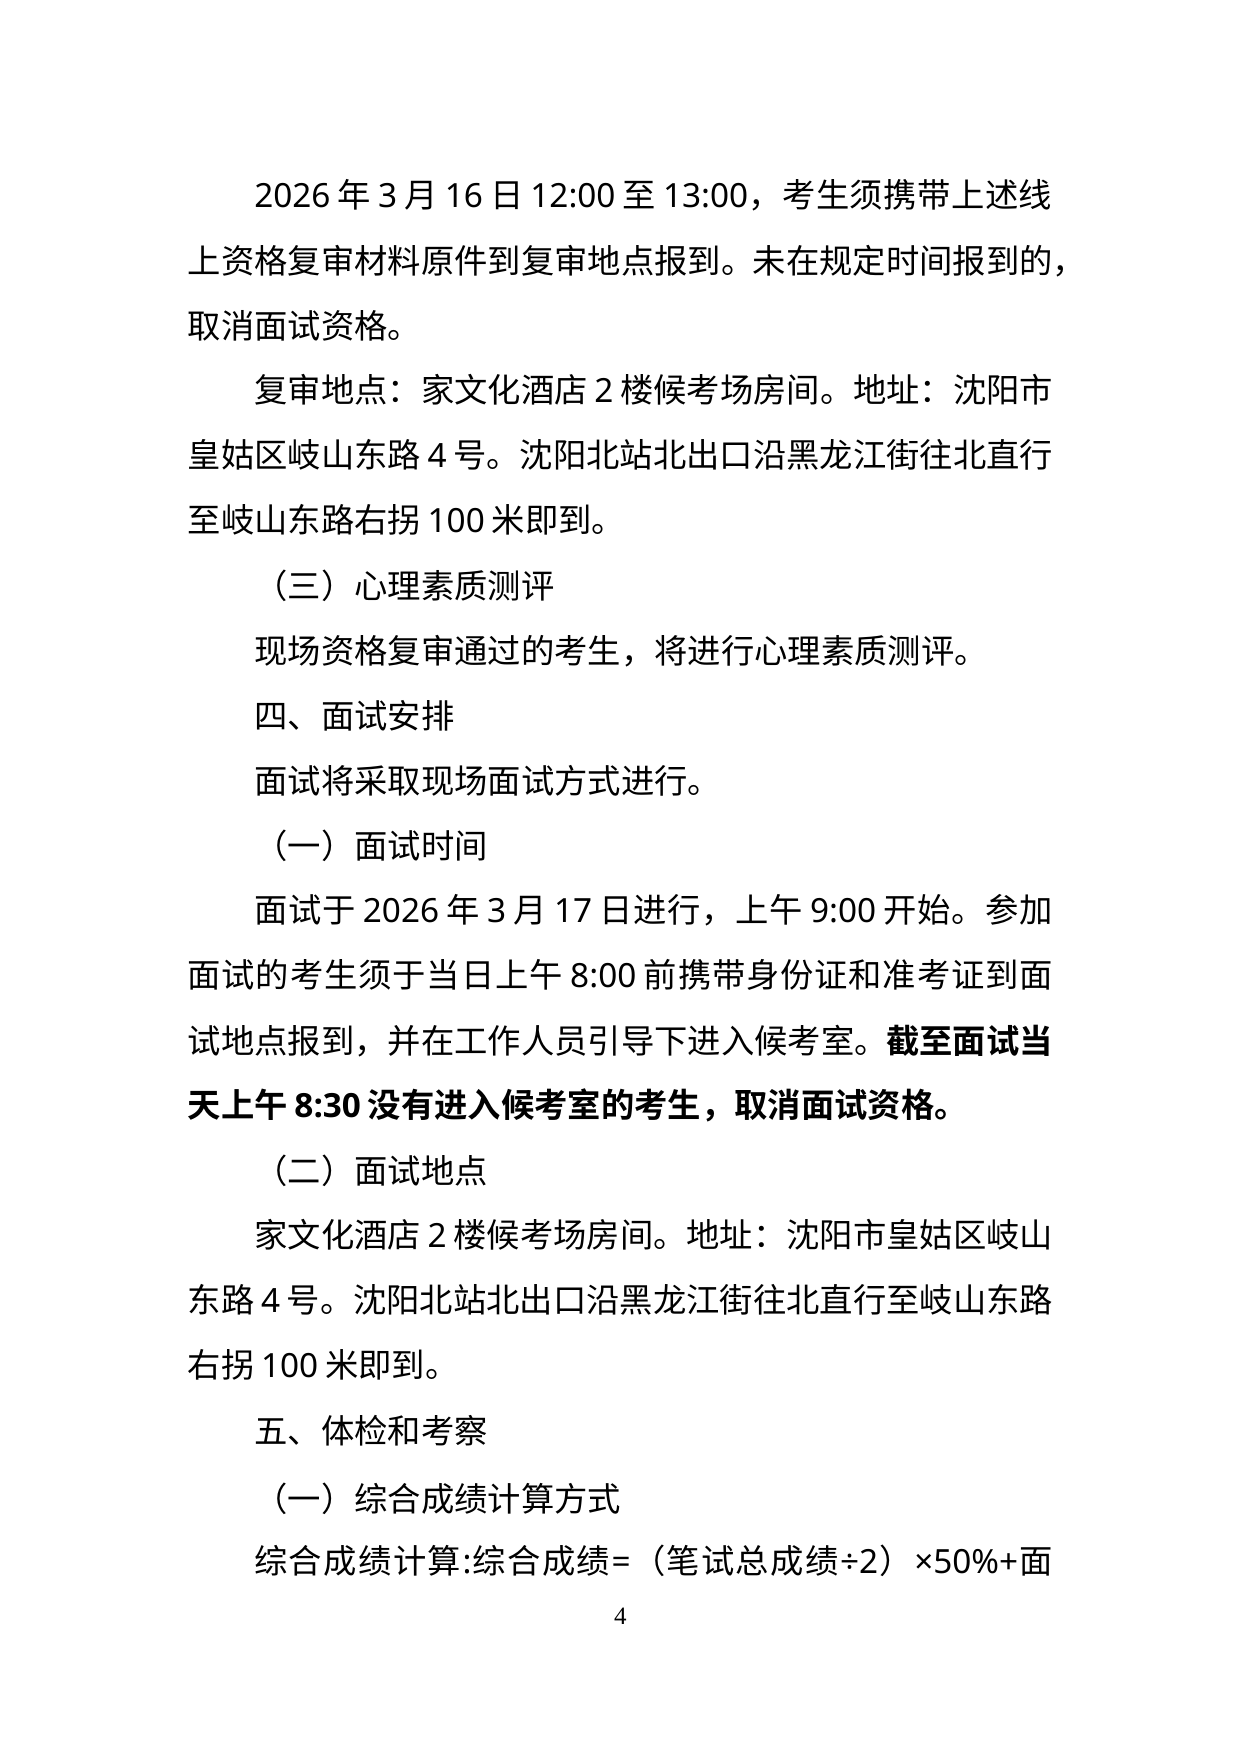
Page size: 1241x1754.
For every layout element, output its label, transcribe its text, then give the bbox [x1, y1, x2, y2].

text 四、面试安排 [187, 876, 1053, 941]
text 复审地点：家文化酒店2楼候考场房间。地址：沈阳市皇姑区岐山东路4号。沈阳北站北出口沿黑龙江街往北直行至岐山东路右拐100米即到。 [187, 551, 1053, 746]
text 面试将采取现场面试方式进行。 [187, 941, 1053, 1006]
text （二）面试地点 [187, 1331, 1053, 1396]
text 考生应对所提供材料的真实性负责，材料不全或主要信息不实，影响资格审查结果的，将取消面试资格。 [187, 161, 1053, 291]
list （一）面试时间 [187, 1006, 1053, 1071]
text 2026年3月16日12:00至13:00，考生须携带上述线上资格复审材料原件到复审地点报到。未在规定时间报到的，取消面试资格。 [187, 356, 1053, 551]
text 现场资格复审通过的考生，将进行心理素质测评。 [187, 811, 1053, 876]
text 面试于2026年3月17日进行，上午9:00开始。参加面试的考生须于当日上午8:00前携带身份证和准考证到面试地点报到，并在工作人员引导下进入候考室。截至面试当天上午8:30没有进入候考室的考生，取消面试资格。 [187, 1071, 1053, 1331]
text （三）心理素质测评 [187, 746, 1053, 811]
list 现场资格复审 [187, 291, 1053, 356]
text 家文化酒店2楼候考场房间。地址：沈阳市皇姑区岐山东路4号。沈阳北站北出口沿黑龙江街往北直行至岐山东路右拐100米即到。 [187, 1396, 1053, 1591]
